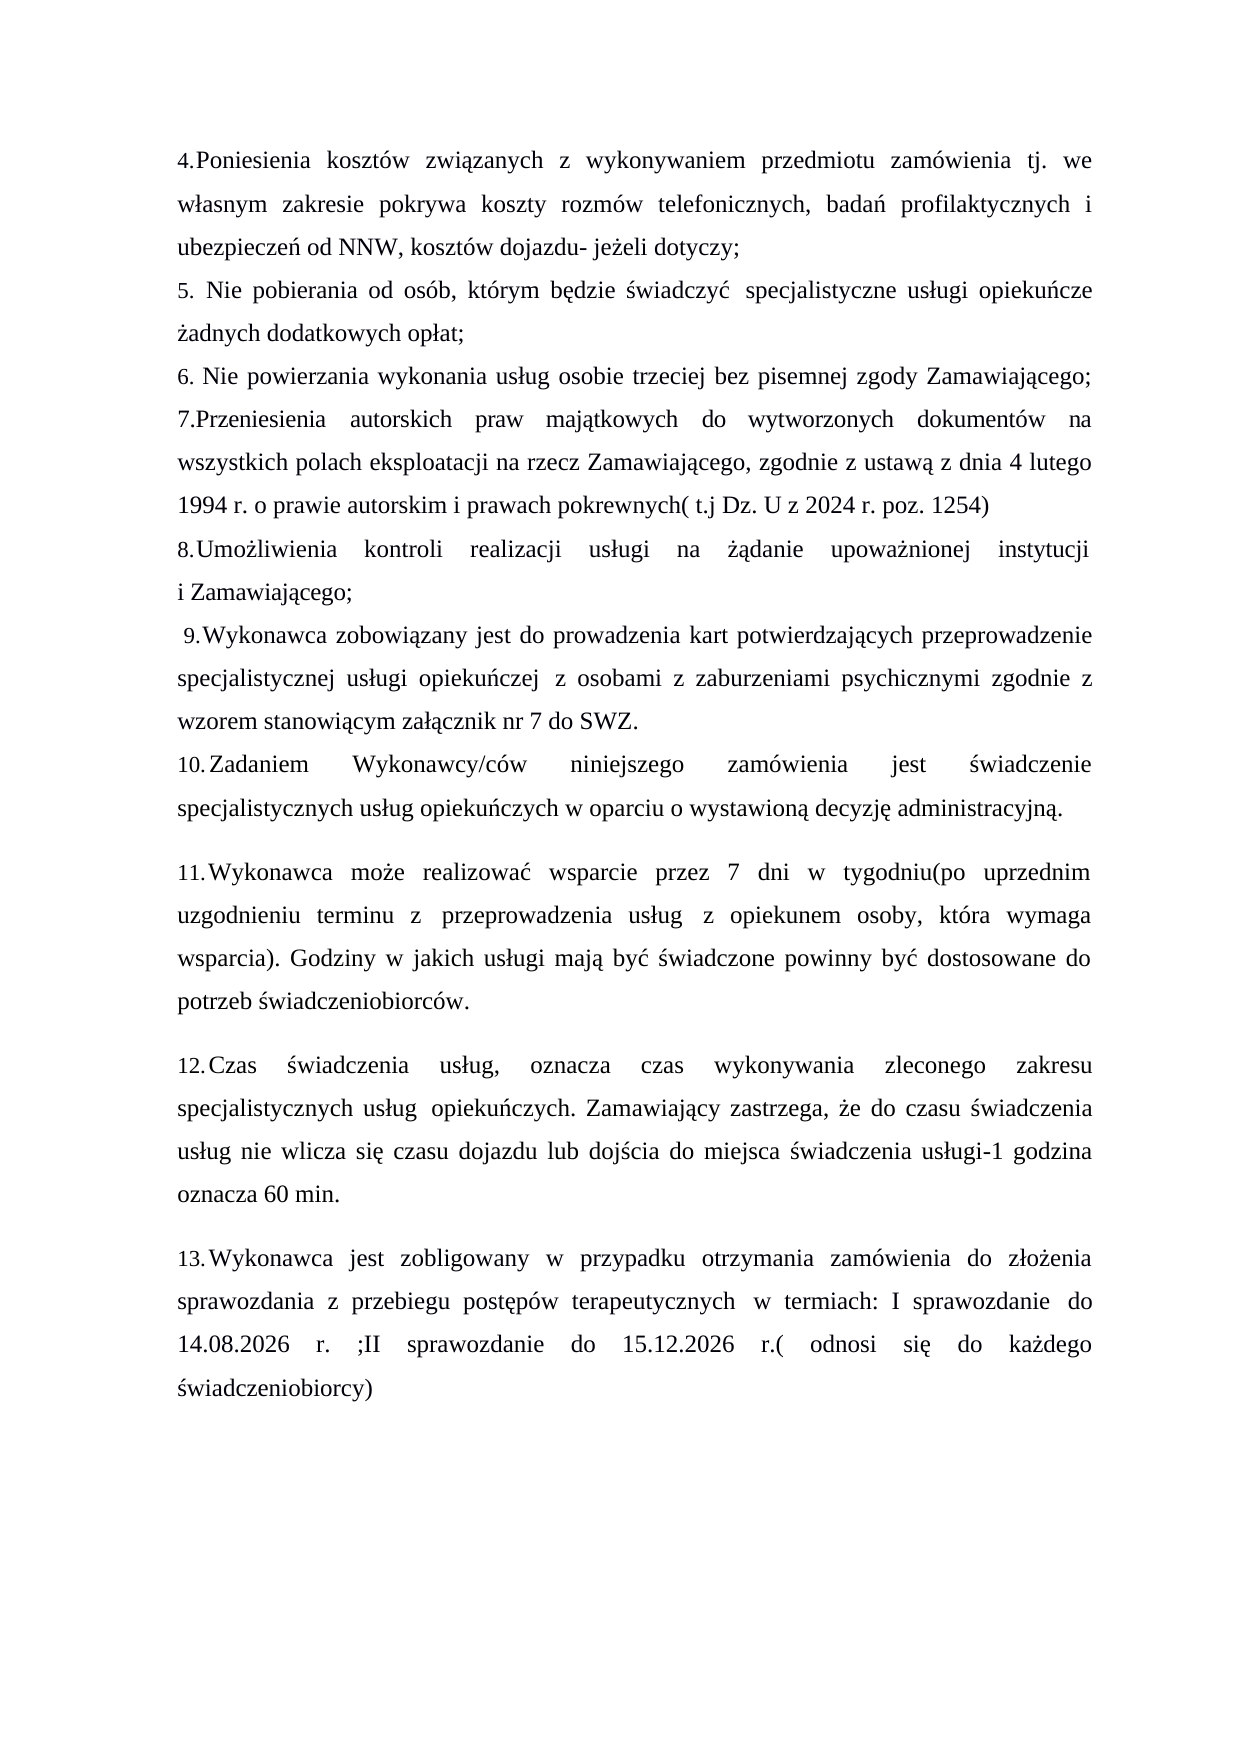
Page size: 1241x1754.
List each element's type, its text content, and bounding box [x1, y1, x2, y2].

list Wykonawca może realizować wsparcie przez 7 dni w tygodniu(po uprzednim uzgodnieniu terminu z przeprowadzenia usług z opiekunem osoby, która wymaga wsparcia). Godziny w jakich usługi mają być świadczone powinny być dostosowane do potrzeb świadczeniobiorców. [177, 857, 1091, 1015]
list Czas świadczenia usług, oznacza czas wykonywania zleconego zakresu specjalistycznych usług opiekuńczych. Zamawiający zastrzega, że do czasu świadczenia usług nie wlicza się czasu dojazdu lub dojścia do miejsca świadczenia usługi-1 godzina oznacza 60 min. [177, 1050, 1093, 1208]
list Umożliwienia kontroli realizacji usługi na żądanie upoważnionej instytucji [177, 534, 1107, 563]
list Wykonawca zobowiązany jest do prowadzenia kart potwierdzających przeprowadzenie specjalistycznej usługi opiekuńczej z osobami z zaburzeniami psychicznymi zgodnie z wzorem stanowiącym załącznik nr 7 do SWZ. [177, 620, 1093, 735]
text i Zamawiającego; [177, 577, 1107, 606]
list Poniesienia kosztów związanych z wykonywaniem przedmiotu zamówienia tj. we własnym zakresie pokrywa koszty rozmów telefonicznych, badań profilaktycznych i ubezpieczeń od NNW, kosztów dojazdu- jeżeli dotyczy; [177, 146, 1093, 261]
list Wykonawca jest zobligowany w przypadku otrzymania zamówienia do złożenia sprawozdania z przebiegu postępów terapeutycznych w termiach: I sprawozdanie do 14.08.2026 r. ;II sprawozdanie do 15.12.2026 r.( odnosi się do każdego świadczeniobiorcy) [177, 1243, 1093, 1401]
list Nie pobierania od osób, którym będzie świadczyć specjalistyczne usługi opiekuńcze żadnych dodatkowych opłat; [177, 275, 1093, 347]
list Nie powierzania wykonania usług osobie trzeciej bez pisemnej zgody Zamawiającego; 7.Przeniesienia autorskich praw majątkowych do wytworzonych dokumentów na wszystkich polach eksploatacji na rzecz Zamawiającego, zgodnie z ustawą z dnia 4 lutego 1994 r. o prawie autorskim i prawach pokrewnych( t.j Dz. U z 2024 r. poz. 1254) [177, 361, 1092, 519]
list Zadaniem Wykonawcy/ców niniejszego zamówienia jest świadczenie specjalistycznych usług opiekuńczych w oparciu o wystawioną decyzję administracyjną. [177, 749, 1092, 821]
